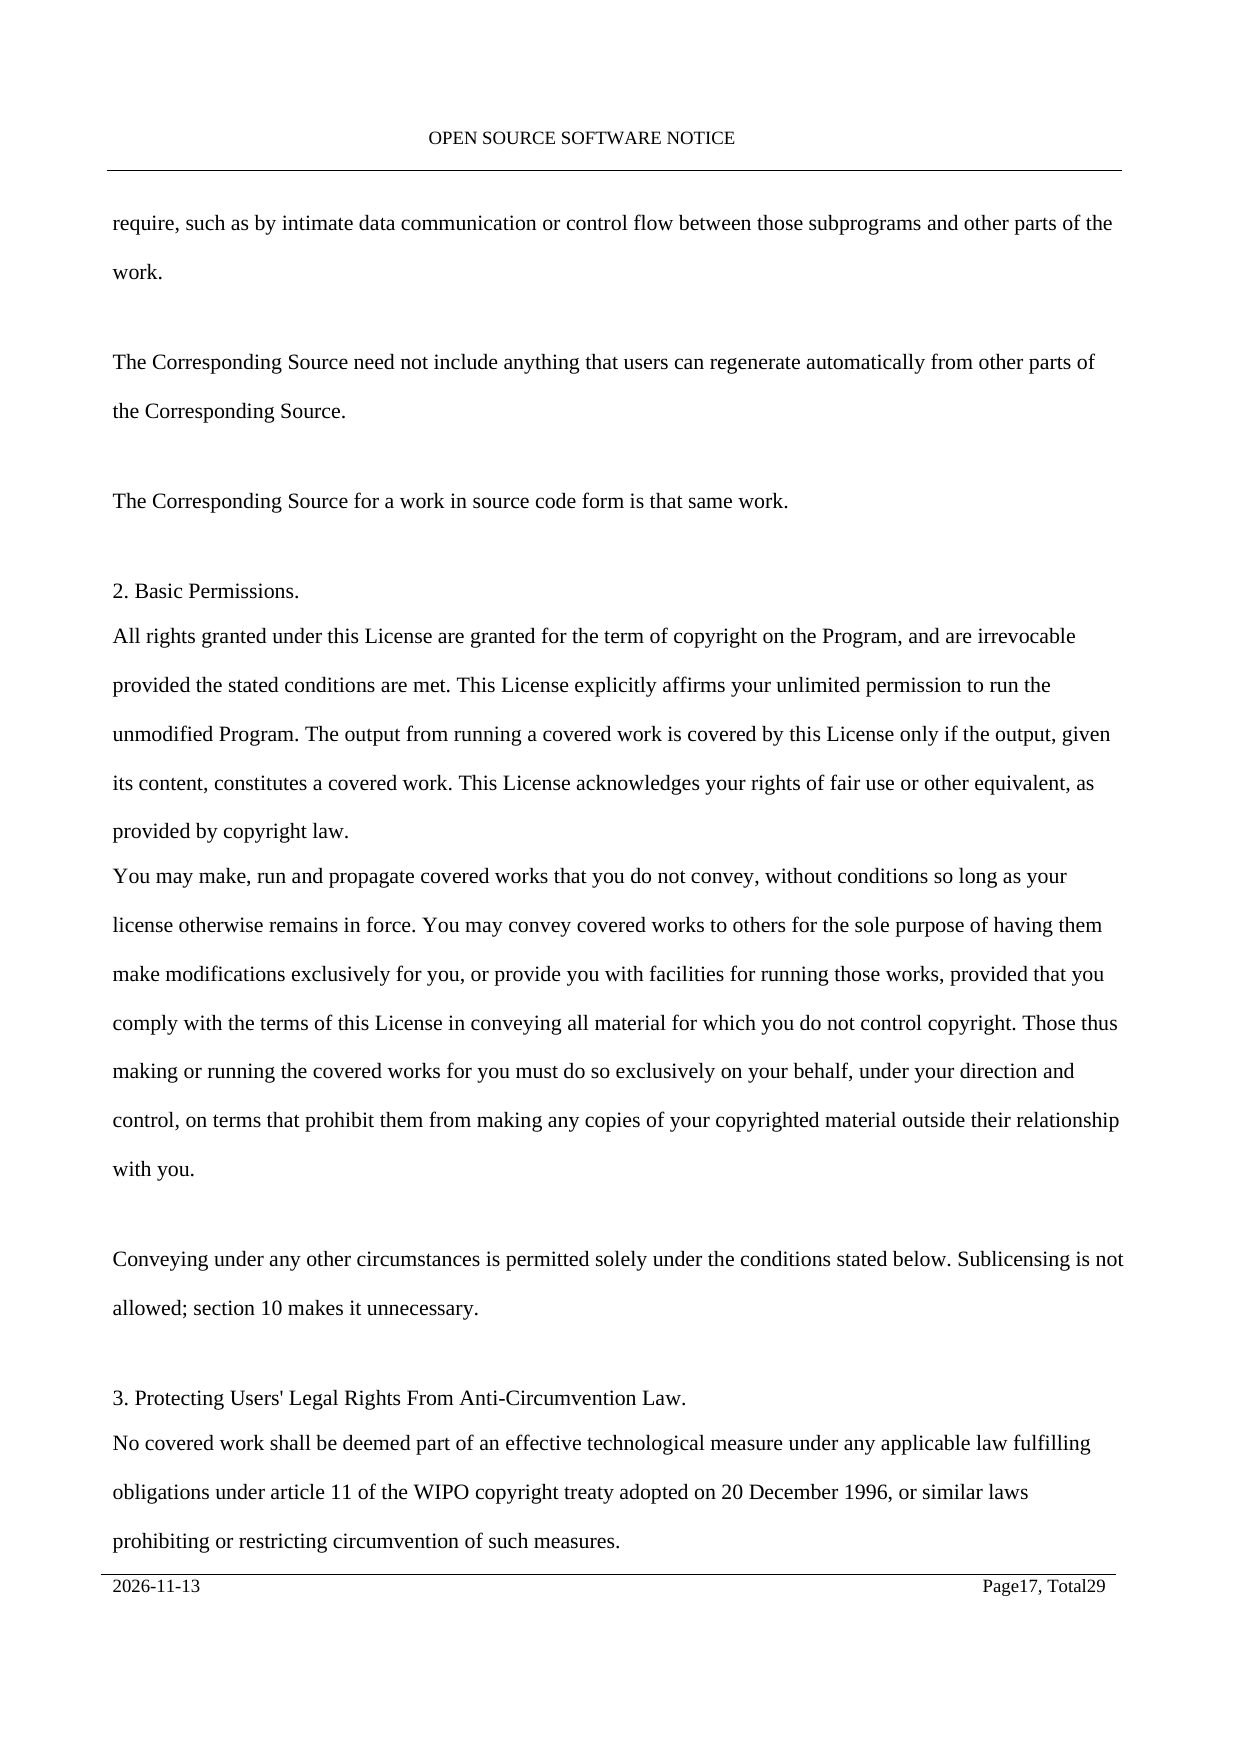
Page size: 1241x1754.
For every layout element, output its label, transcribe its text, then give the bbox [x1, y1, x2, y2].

text The Corresponding Source need not include anything that users can regenerate automatically from other parts of the Corresponding Source. [112, 345, 1128, 427]
text You may make, run and propagate covered works that you do not convey, without conditions so long as your license otherwise remains in force. You may convey covered works to others for the sole purpose of having them make modifications exclusively for you, or provide you with facilities for running those works, provided that you comply with the terms of this License in conveying all material for which you do not control copyright. Those thus making or running the covered works for you must do so exclusively on your behalf, under your direction and control, on terms that prohibit them from making any copies of your copyrighted material outside their relationship with you. [112, 860, 1128, 1185]
text All rights granted under this License are granted for the term of copyright on the Program, and are irrevocable provided the stated conditions are met. This License explicitly affirms your unlimited permission to run the unmodified Program. The output from running a covered work is covered by this License only if the output, given its content, constitutes a covered work. This License acknowledges your rights of fair use or other equivalent, as provided by copyright law. [112, 619, 1128, 847]
text 2. Basic Permissions. [112, 574, 1128, 607]
text Conveying under any other circumstances is permitted solely under the conditions stated below. Sublicensing is not allowed; section 10 makes it unnecessary. [112, 1242, 1128, 1324]
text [112, 206, 1128, 288]
text 3. Protecting Users' Legal Rights From Anti-Circumvention Law. [112, 1381, 1128, 1414]
text The Corresponding Source for a work in source code form is that same work. [112, 484, 1128, 517]
text No covered work shall be deemed part of an effective technological measure under any applicable law fulfilling obligations under article 11 of the WIPO copyright treaty adopted on 20 December 1996, or similar laws prohibiting or restricting circumvention of such measures. [112, 1426, 1128, 1556]
